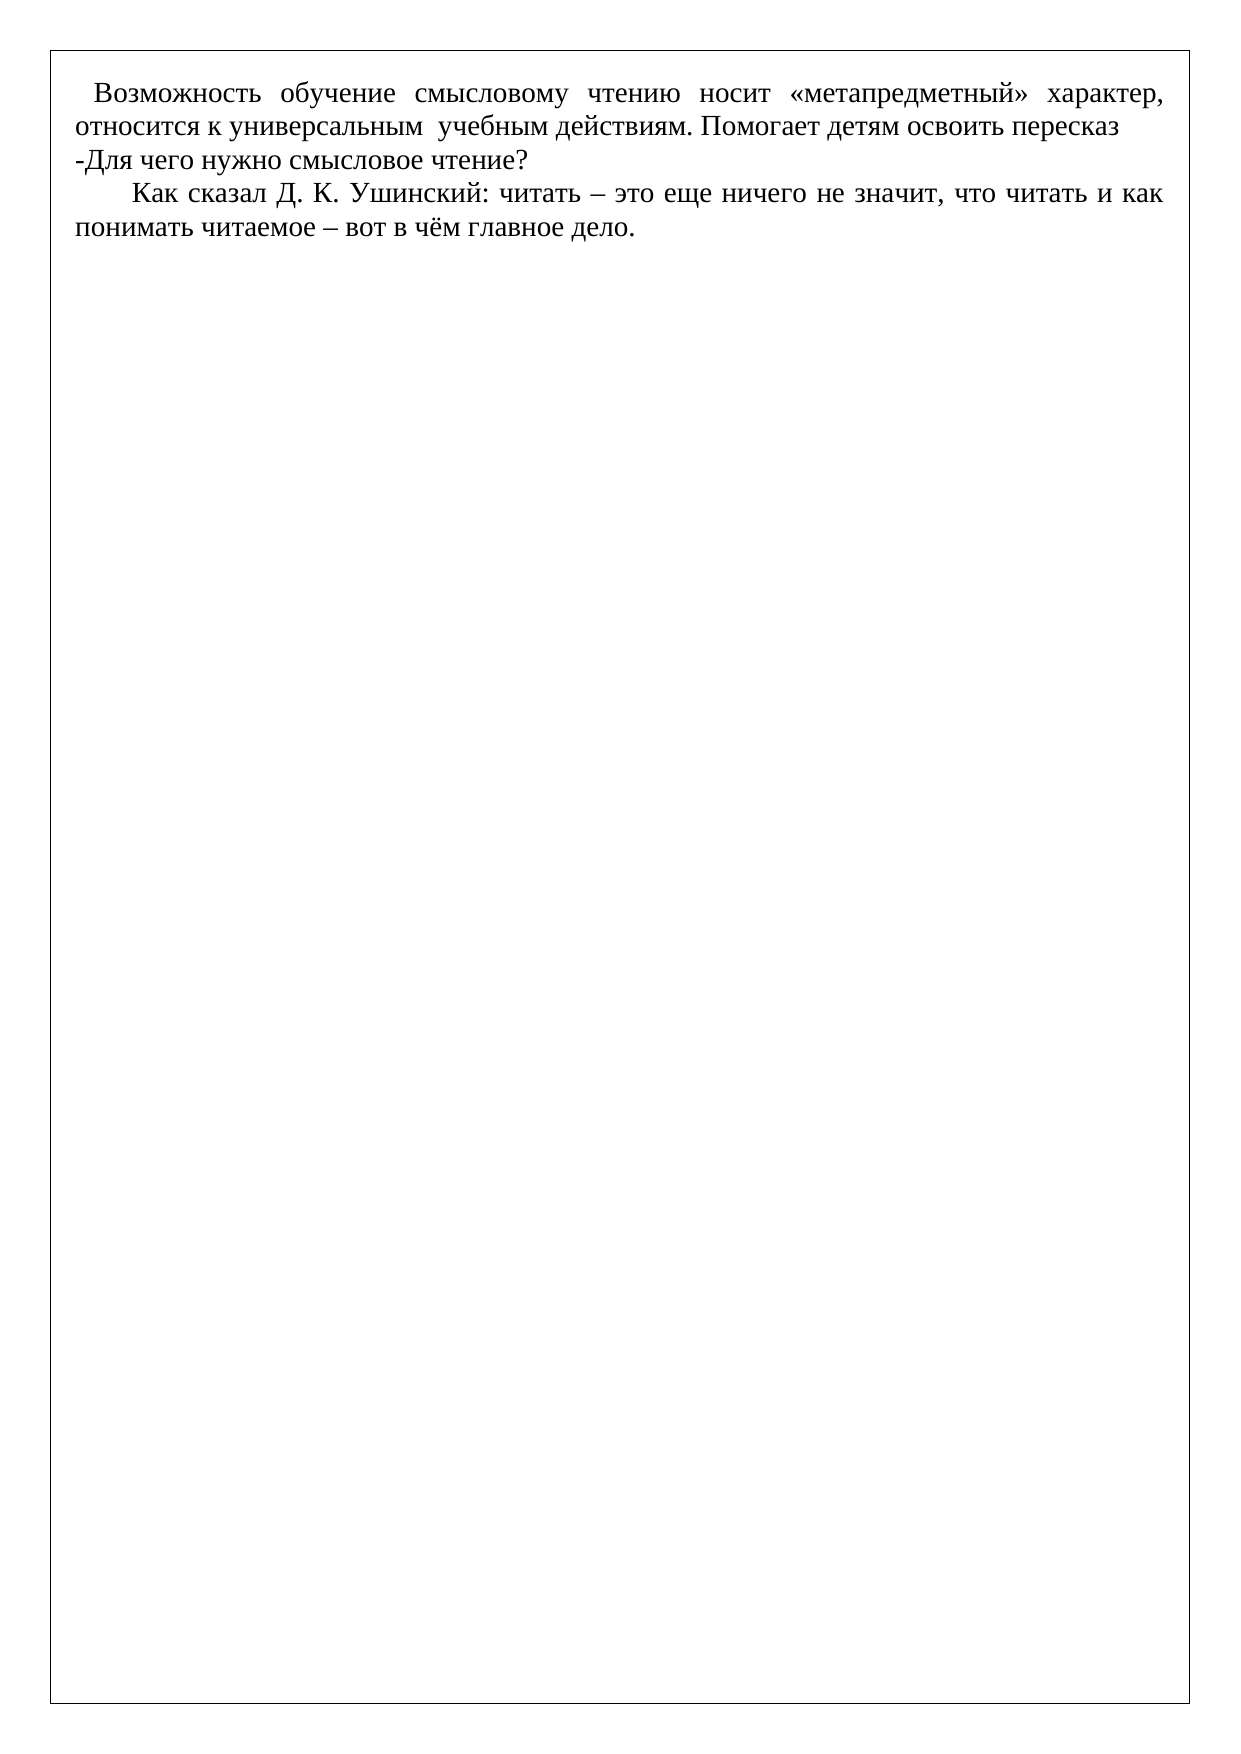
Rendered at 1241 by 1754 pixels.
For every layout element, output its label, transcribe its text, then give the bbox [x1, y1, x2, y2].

text Возможность обучение смысловому чтению носит «метапредметный» характер, относится к универсальным учебным действиям. Помогает детям освоить пересказ [75, 75, 1165, 142]
text Как сказал Д. К. Ушинский: читать – это еще ничего не значит, что читать и как понимать читаемое – вот в чём главное дело. [75, 176, 1165, 243]
text -Для чего нужно смысловое чтение? [75, 142, 1165, 176]
